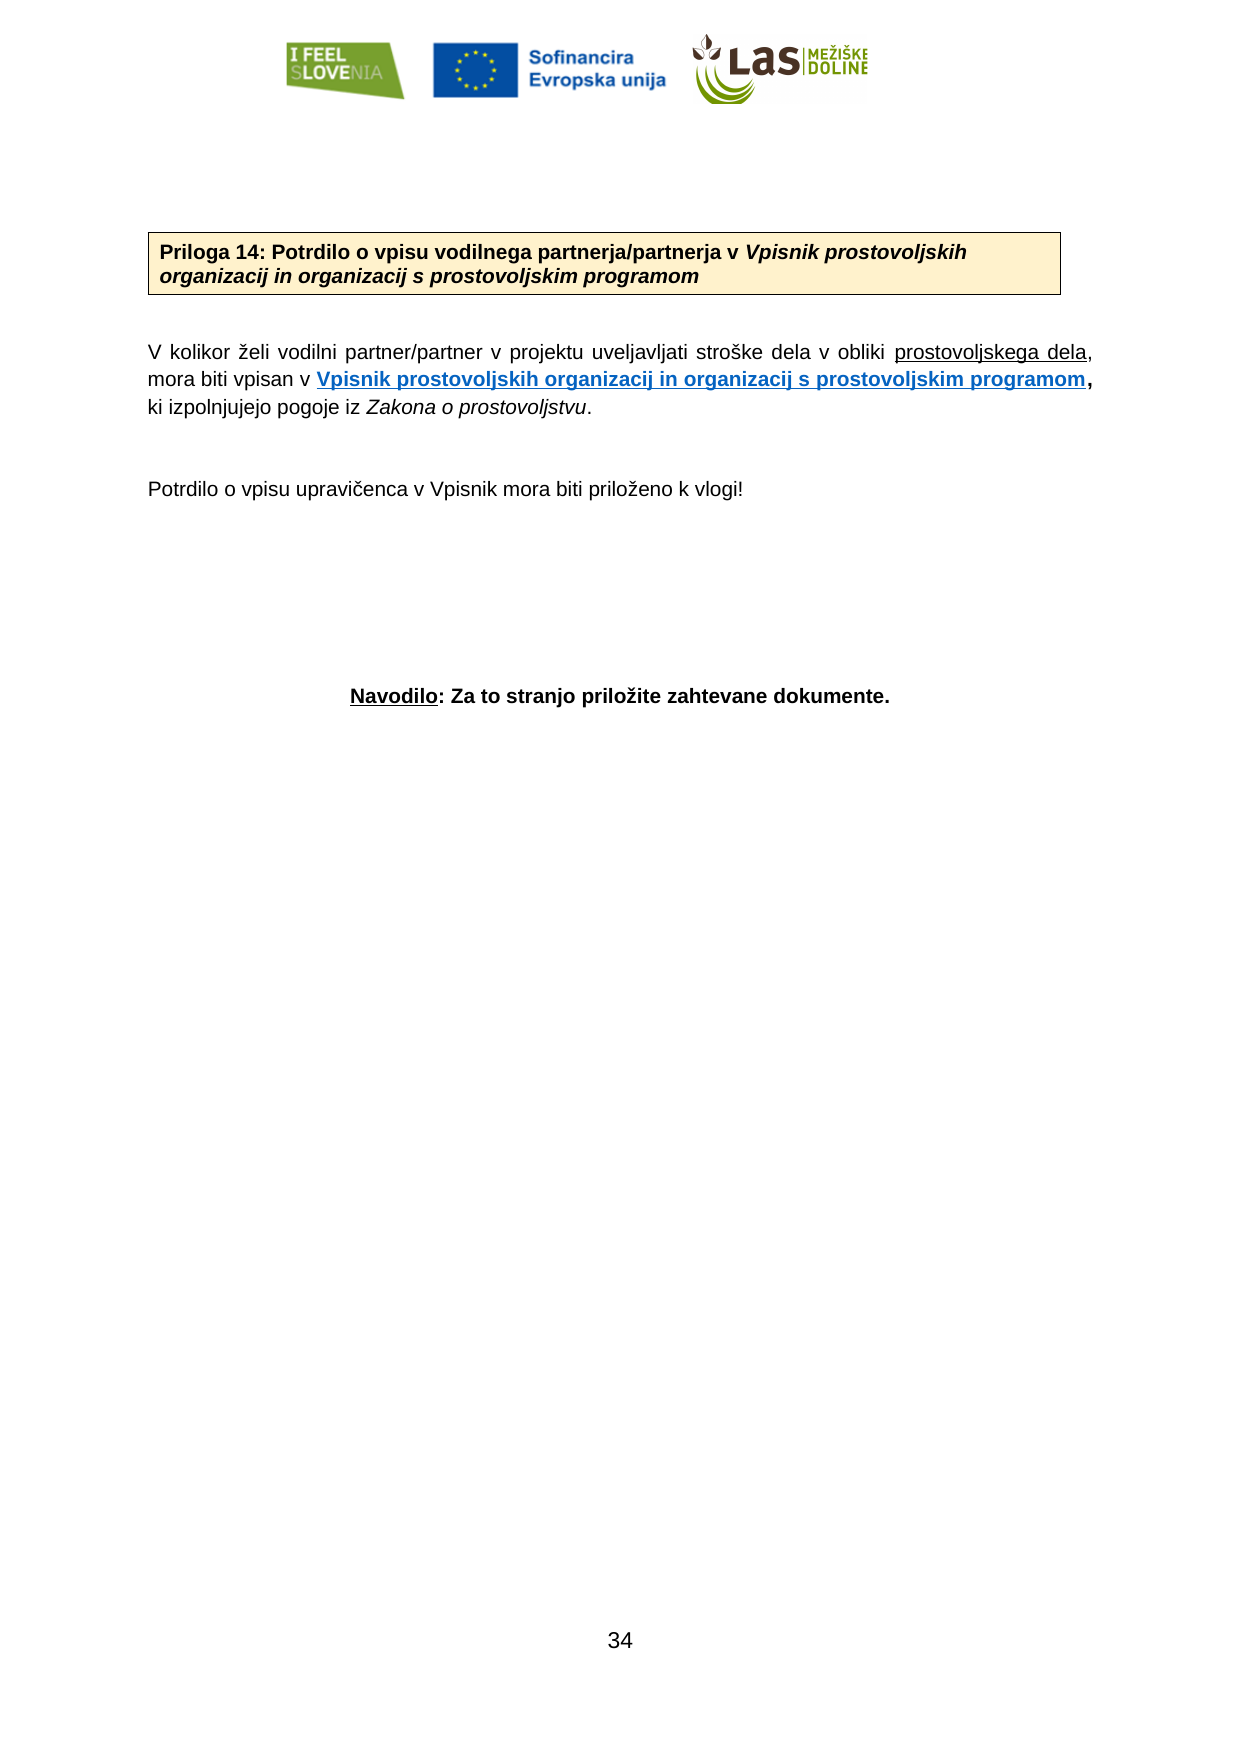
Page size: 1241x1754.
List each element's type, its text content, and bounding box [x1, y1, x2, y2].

text Potrdilo o vpisu upravičenca v Vpisnik mora biti priloženo k vlogi! [147, 477, 1093, 501]
table_header Priloga 14: Potrdilo o vpisu vodilnega partnerja/partnerja v Vpisnik prostovoljskih organizacij in organizacij s prostovoljskim programom [149, 233, 1060, 294]
picture [285, 29, 669, 142]
text V kolikor želi vodilni partner/partner v projektu uveljavljati stroške dela v obliki prostovoljskega dela, mora biti vpisan v Vpisnik prostovoljskih organizacij in organizacij s prostovoljskim programom, ki izpolnjujejo pogoje iz Zakona o prostovoljstvu. [147, 339, 1093, 418]
picture [692, 34, 868, 104]
text Navodilo: Za to stranjo priložite zahtevane dokumente. [148, 684, 1093, 708]
